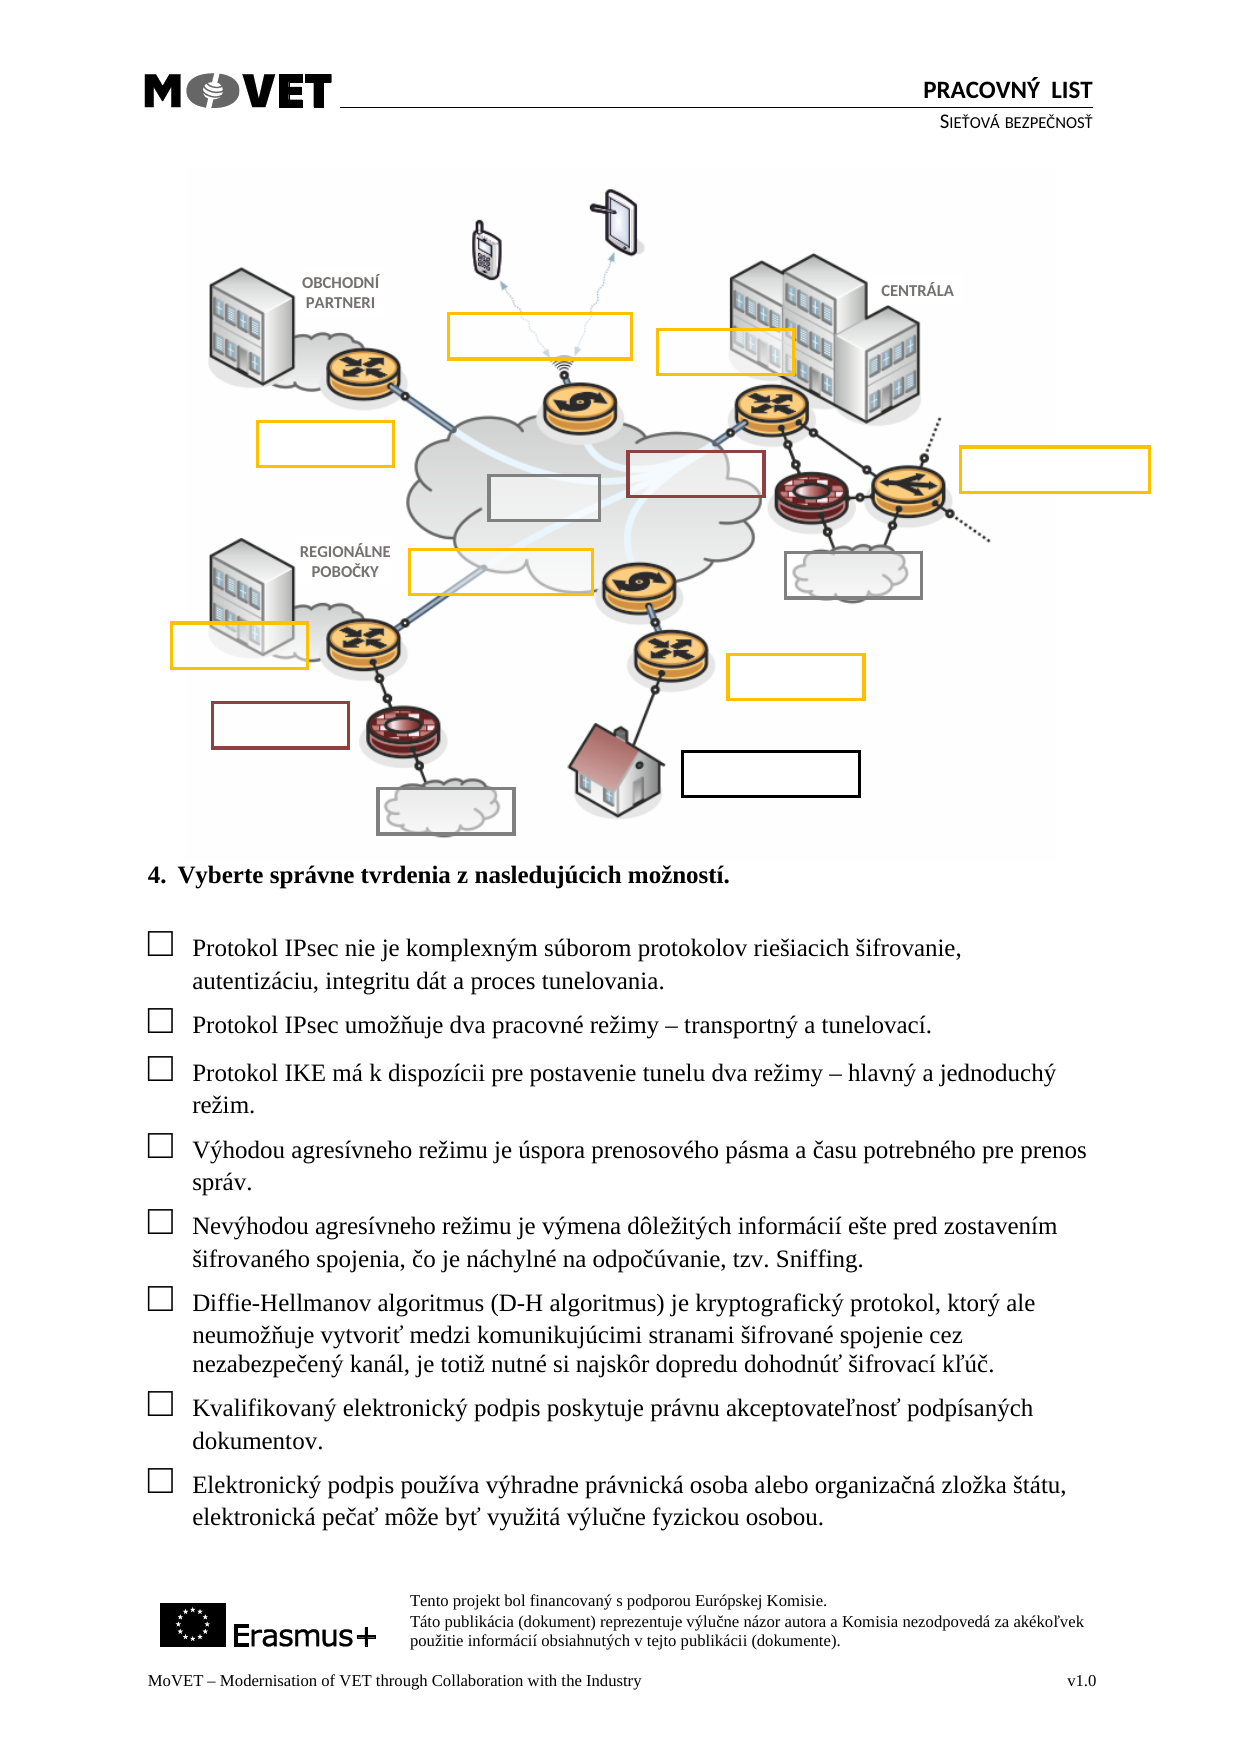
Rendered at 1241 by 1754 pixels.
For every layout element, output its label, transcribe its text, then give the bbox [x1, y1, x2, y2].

text □ Protokol IPsec nie je komplexným súborom protokolov riešiacich šifrovanie, autentizáciu, integritu dát a proces tunelovania. [148, 918, 1093, 994]
text □ Protokol IKE má k dispozícii pre postavenie tunelu dva režimy – hlavný a jednoduchý režim. [148, 1042, 1093, 1119]
text □ Diffie-Hellmanov algoritmus (D-H algoritmus) je kryptografický protokol, ktorý ale neumožňuje vytvoriť medzi komunikujúcimi stranami šifrované spojenie cez nezabezpečený kanál, je totiž nutné si najskôr dopredu dohodnúť šifrovací kľúč. [148, 1272, 1093, 1378]
text □ Elektronický podpis používa výhradne právnická osoba alebo organizačná zložka štátu, elektronická pečať môže byť využitá výlučne fyzickou osobou. [148, 1454, 1093, 1531]
text Vyberte správne tvrdenia z nasledujúcich možností. [148, 860, 1093, 889]
text □ Protokol IPsec umožňuje dva pracovné režimy – transportný a tunelovací. [148, 994, 1093, 1042]
picture [185, 167, 1055, 861]
text □ Nevýhodou agresívneho režimu je výmena dôležitých informácií ešte pred zostavením šifrovaného spojenia, čo je náchylné na odpočúvanie, tzv. Sniffing. [148, 1196, 1093, 1272]
text □ Kvalifikovaný elektronický podpis poskytuje právnu akceptovateľnosť podpísaných dokumentov. [148, 1378, 1093, 1454]
text □ Výhodou agresívneho režimu je úspora prenosového pásma a času potrebného pre prenos správ. [148, 1119, 1093, 1196]
